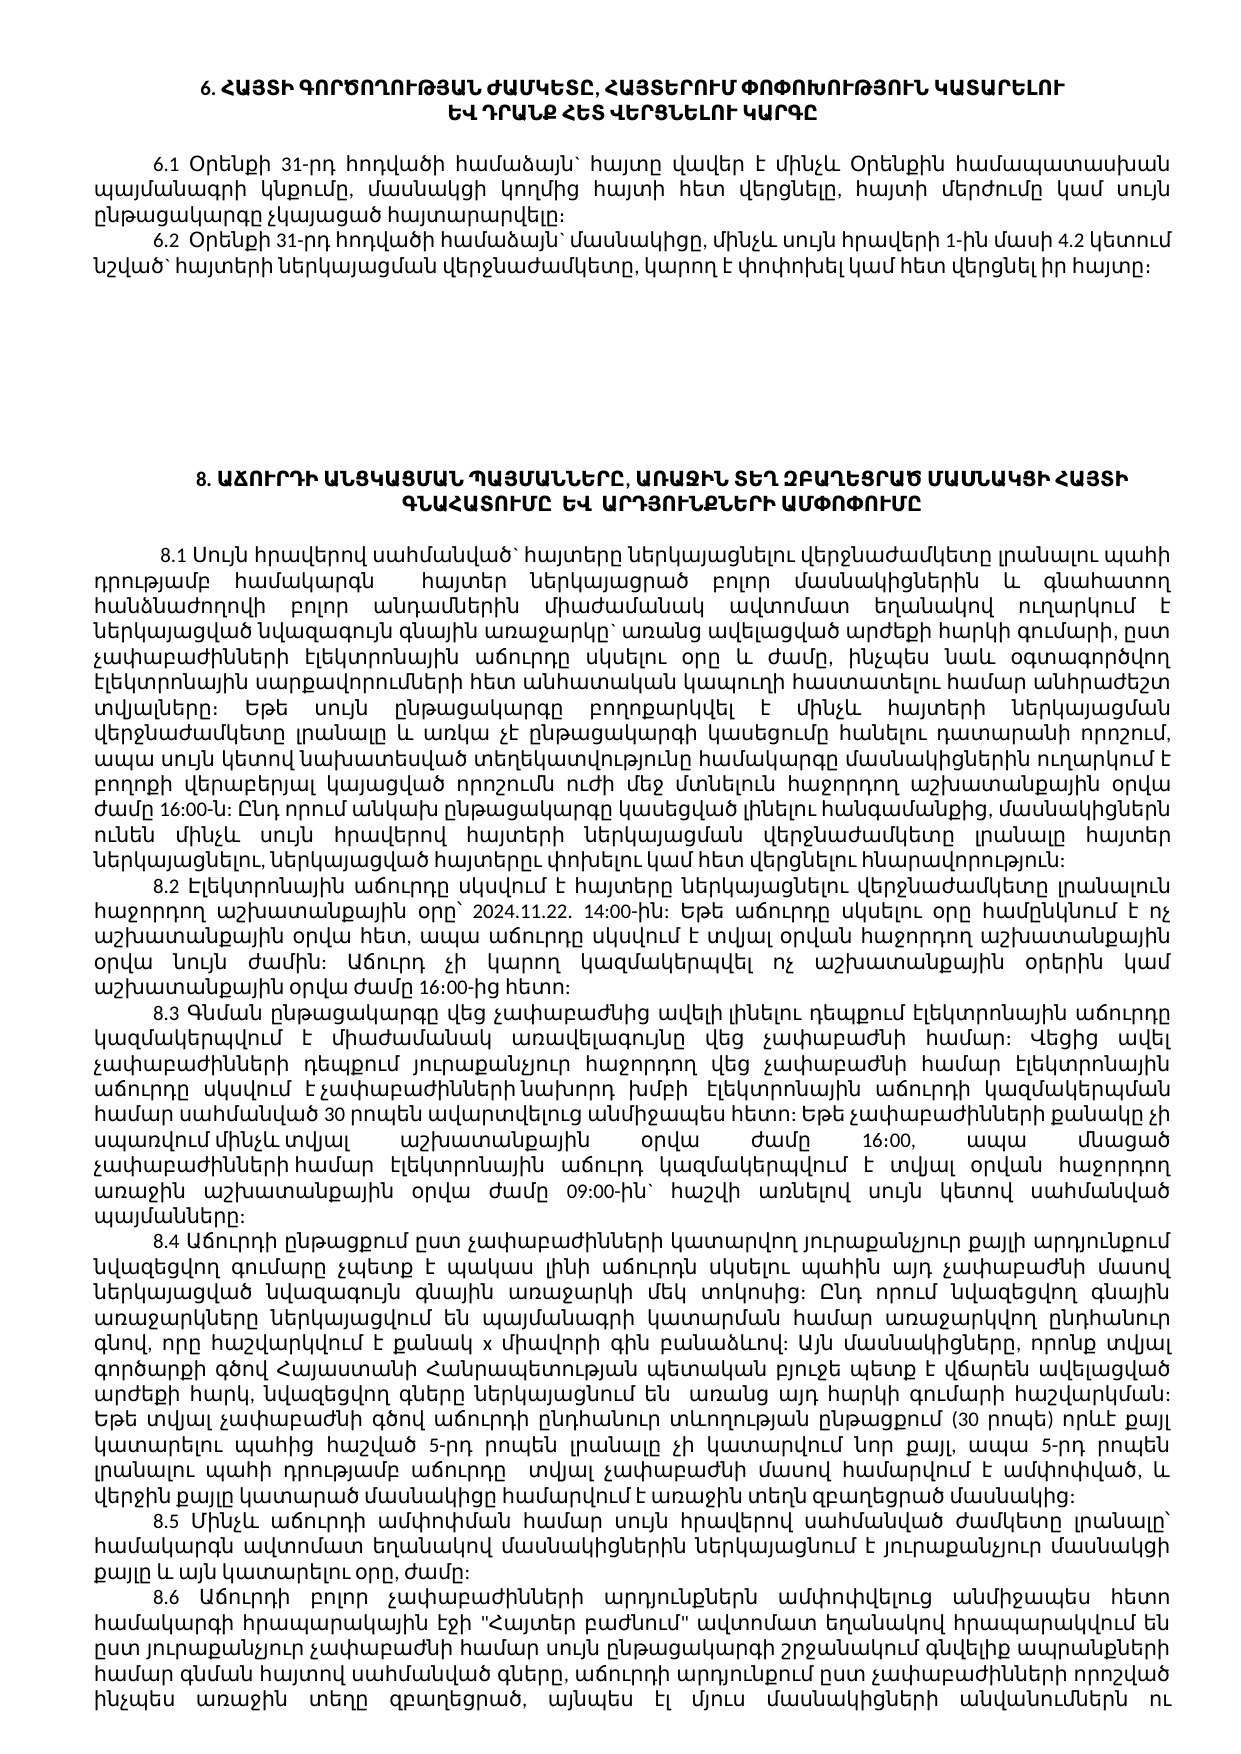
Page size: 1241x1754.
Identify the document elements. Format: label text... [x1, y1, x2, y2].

text 6. ՀԱՅՏԻ ԳՈՐԾՈՂՈՒԹՅԱՆ ԺԱՄԿԵՏԸ, ՀԱՅՏԵՐՈՒՄ ՓՈՓՈԽՈՒԹՅՈՒՆ ԿԱՏԱՐԵԼՈՒ [94, 75, 1171, 100]
text 8.1 Սույն հրավերով սահմանված` հայտերը ներկայացնելու վերջնաժամկետը լրանալու պահի դրությամբ համակարգն հայտեր ներկայացրած բոլոր մասնակիցներին և գնահատող հանձնաժողովի բոլոր անդամներին միաժամանակ ավտոմատ եղանակով ուղարկում է ներկայացված նվազագույն գնային առաջարկը` առանց ավելացված արժեքի հարկի գումարի, ըստ չափաբաժինների էլեկտրոնային աճուրդը սկսելու օրը և ժամը, ինչպես նաև օգտագործվող էլեկտրոնային սարքավորումների հետ անհատական կապուղի հաստատելու համար անհրաժեշտ տվյալները։ Եթե սույն ընթացակարգը բողոքարկվել է մինչև հայտերի ներկայացման վերջնաժամկետը լրանալը և առկա չէ ընթացակարգի կասեցումը հանելու դատարանի որոշում, ապա սույն կետով նախատեսված տեղեկատվությունը համակարգը մասնակիցներին ուղարկում է բողոքի վերաբերյալ կայացված որոշումն ուժի մեջ մտնելուն հաջորդող աշխատանքային օրվա ժամը 16:00-ն: Ընդ որում անկախ ընթացակարգը կասեցված լինելու հանգամանքից, մասնակիցներն ունեն մինչև սույն հրավերով հայտերի ներկայացման վերջնաժամկետը լրանալը հայտեր ներկայացնելու, ներկայացված հայտերըւ փոխելու կամ հետ վերցնելու հնարավորություն: [94, 542, 1171, 873]
text 6.2 Օրենքի 31-րդ հոդվածի համաձայն` մասնակիցը, մինչև սույն հրավերի 1-ին մասի 4.2 կետում նշված` հայտերի ներկայացման վերջնաժամկետը, կարող է փոփոխել կամ հետ վերցնել իր հայտը։ [94, 227, 1171, 278]
text 8.2 Էլեկտրոնային աճուրդը սկսվում է հայտերը ներկայացնելու վերջնաժամկետը լրանալուն հաջորդող աշխատանքային օրը՝ 2024.11.22. 14:00 -ին: Եթե աճուրդը սկսելու օրը համընկնում է ոչ աշխատանքային օրվա հետ, ապա աճուրդը սկսվում է տվյալ օրվան հաջորդող աշխատանքային օրվա նույն ժամին: Աճուրդ չի կարող կազմակերպվել ոչ աշխատանքային օրերին կամ աշխատանքային օրվա ժամը 16։00-ից հետո: [94, 873, 1171, 1000]
text 8. ԱՃՈՒՐԴԻ ԱՆՑԿԱՑՄԱՆ ՊԱՅՄԱՆՆԵՐԸ, ԱՌԱՋԻՆ ՏԵՂ ԶԲԱՂԵՑՐԱԾ ՄԱՍՆԱԿՑԻ ՀԱՅՏԻ [94, 466, 1171, 492]
text 8.3 Գնման ընթացակարգը վեց չափաբաժնից ավելի լինելու դեպքում էլեկտրոնային աճուրդը կազմակերպվում է միաժամանակ առավելագույնը վեց չափաբաժնի համար: Վեցից ավել չափաբաժինների դեպքում յուրաքանչյուր հաջորդող վեց չափաբաժնի համար էլեկտրոնային աճուրդը սկսվում է չափաբաժինների նախորդ խմբի էլեկտրոնային աճուրդի կազմակերպման համար սահմանված 30 րոպեն ավարտվելուց անմիջապես հետո: Եթե չափաբաժինների քանակը չի սպառվում մինչև տվյալ աշխատանքային օրվա ժամը 16։00, ապա մնացած չափաբաժինների համար էլեկտրոնային աճուրդ կազմակերպվում է տվյալ օրվան հաջորդող առաջին աշխատանքային օրվա ժամը 09:00-ին` հաշվի առնելով սույն կետով սահմանված պայմանները: [94, 1000, 1171, 1229]
text 8.5 Մինչև աճուրդի ամփոփման համար սույն հրավերով սահմանված ժամկետը լրանալը՝ համակարգն ավտոմատ եղանակով մասնակիցներին ներկայացնում է յուրաքանչյուր մասնակցի քայլը և այն կատարելու օրը, ժամը: [94, 1508, 1171, 1584]
text ԳՆԱՀԱՏՈՒՄԸ ԵՎ ԱՐԴՅՈՒՆՔՆԵՐԻ ԱՄՓՈՓՈՒՄԸ [94, 492, 1171, 517]
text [94, 1584, 1171, 1712]
text ԵՎ ԴՐԱՆՔ ՀԵՏ ՎԵՐՑՆԵԼՈՒ ԿԱՐԳԸ [94, 100, 1171, 126]
text 6.1 Օրենքի 31-րդ հոդվածի համաձայն` հայտը վավեր է մինչև Օրենքին համապատասխան պայմանագրի կնքումը, մասնակցի կողմից հայտի հետ վերցնելը, հայտի մերժումը կամ սույն ընթացակարգը չկայացած հայտարարվելը։ [94, 151, 1171, 227]
text 8.4 Աճուրդի ընթացքում ըստ չափաբաժինների կատարվող յուրաքանչյուր քայլի արդյունքում նվազեցվող գումարը չպետք է պակաս լինի աճուրդն սկսելու պահին այդ չափաբաժնի մասով ներկայացված նվազագույն գնային առաջարկի մեկ տոկոսից: Ընդ որում նվազեցվող գնային առաջարկները ներկայացվում են պայմանագրի կատարման համար առաջարկվող ընդհանուր գնով, որը հաշվարկվում է քանակ x միավորի գին բանաձևով: Այն մասնակիցները, որոնք տվյալ գործարքի գծով Հայաստանի Հանրապետության պետական բյուջե պետք է վճարեն ավելացված արժեքի հարկ, նվազեցվող գները ներկայացնում են առանց այդ հարկի գումարի հաշվարկման: Եթե տվյալ չափաբաժնի գծով աճուրդի ընդհանուր տևողության ընթացքում (30 րոպե) որևէ քայլ կատարելու պահից հաշված 5-րդ րոպեն լրանալը չի կատարվում նոր քայլ, ապա 5-րդ րոպեն լրանալու պահի դրությամբ աճուրդը տվյալ չափաբաժնի մասով համարվում է ամփոփված, և վերջին քայլը կատարած մասնակիցը համարվում է առաջին տեղն զբաղեցրած մասնակից: [94, 1229, 1171, 1508]
